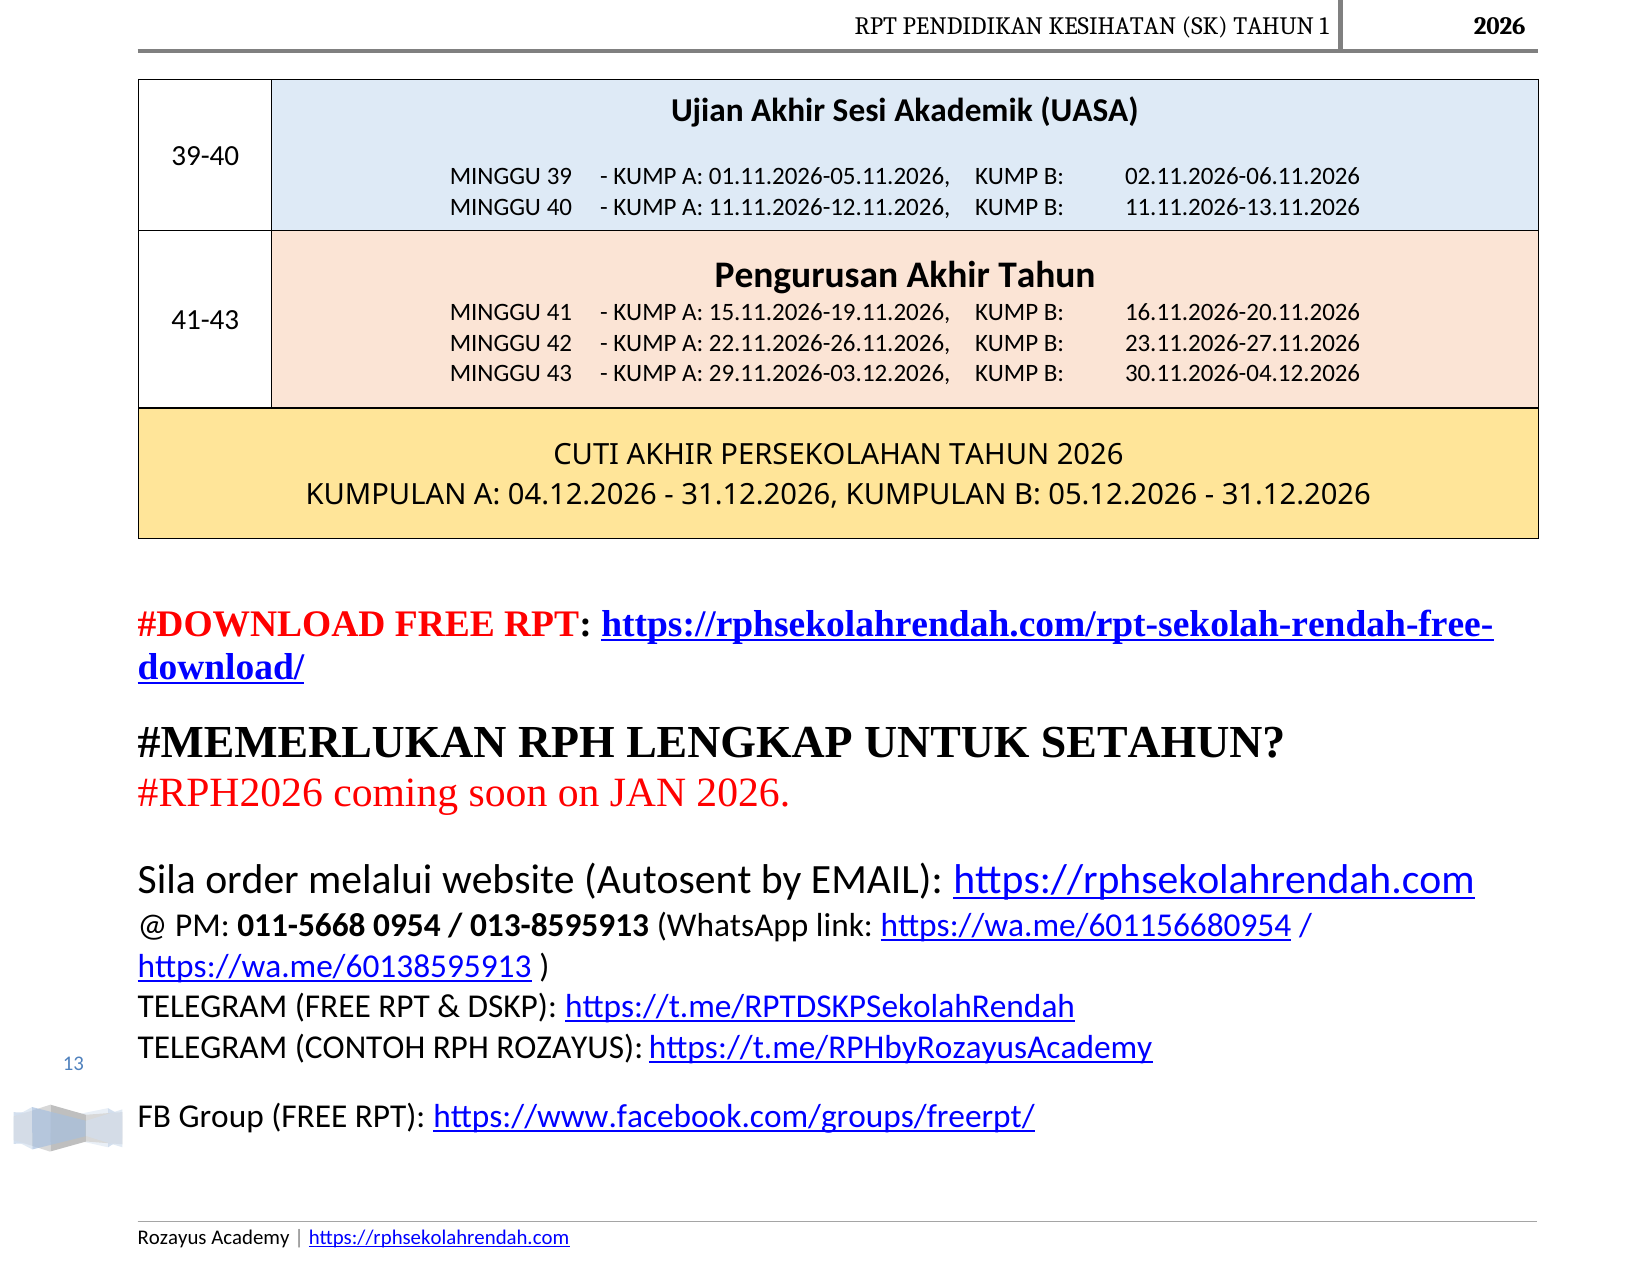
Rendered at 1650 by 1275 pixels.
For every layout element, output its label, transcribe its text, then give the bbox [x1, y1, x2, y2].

table_cell 41-43 [139, 231, 271, 407]
table_cell CUTI AKHIR PERSEKOLAHAN TAHUN 2026 KUMPULAN A: 04.12.2026 - 31.12.2026, KUMPULAN B: 05.12.2026 - 31.12.2026 [139, 409, 1538, 538]
table_cell Ujian Akhir Sesi Akademik (UASA) MINGGU 39 - KUMP A: 01.11.2026-05.11.2026, KUMP B: 02.11.2026-06.11.2026 MINGGU 40 - KUMP A: 11.11.2026-12.11.2026, KUMP B: 11.11.2026-13.11.2026 [272, 80, 1538, 230]
text @ PM: 011-5668 0954 / 013-8595913 (WhatsApp link: https://wa.me/601156680954 / https://wa.me/60138595913 ) [137, 904, 1537, 986]
table_cell 39-40 [139, 80, 271, 230]
table_cell Pengurusan Akhir Tahun MINGGU 41 - KUMP A: 15.11.2026-19.11.2026, KUMP B: 16.11.2026-20.11.2026 MINGGU 42 - KUMP A: 22.11.2026-26.11.2026, KUMP B: 23.11.2026-27.11.2026 MINGGU 43 - KUMP A: 29.11.2026-03.12.2026, KUMP B: 30.11.2026-04.12.2026 [272, 231, 1538, 407]
text #MEMERLUKAN RPH LENGKAP UNTUK SETAHUN? [137, 714, 1537, 767]
text TELEGRAM (FREE RPT & DSKP): https://t.me/RPTDSKPSekolahRendah [137, 986, 1537, 1026]
text Sila order melalui website (Autosent by EMAIL): https://rphsekolahrendah.com [137, 853, 1537, 904]
text #DOWNLOAD FREE RPT: https://rphsekolahrendah.com/rpt-sekolah-rendah-free-download/ [137, 602, 1537, 688]
text TELEGRAM (CONTOH RPH ROZAYUS): https://t.me/RPHbyRozayusAcademy [137, 1026, 1537, 1067]
text FB Group (FREE RPT): https://www.facebook.com/groups/freerpt/ [137, 1095, 1537, 1136]
text #RPH2026 coming soon on JAN 2026. [137, 767, 1537, 815]
